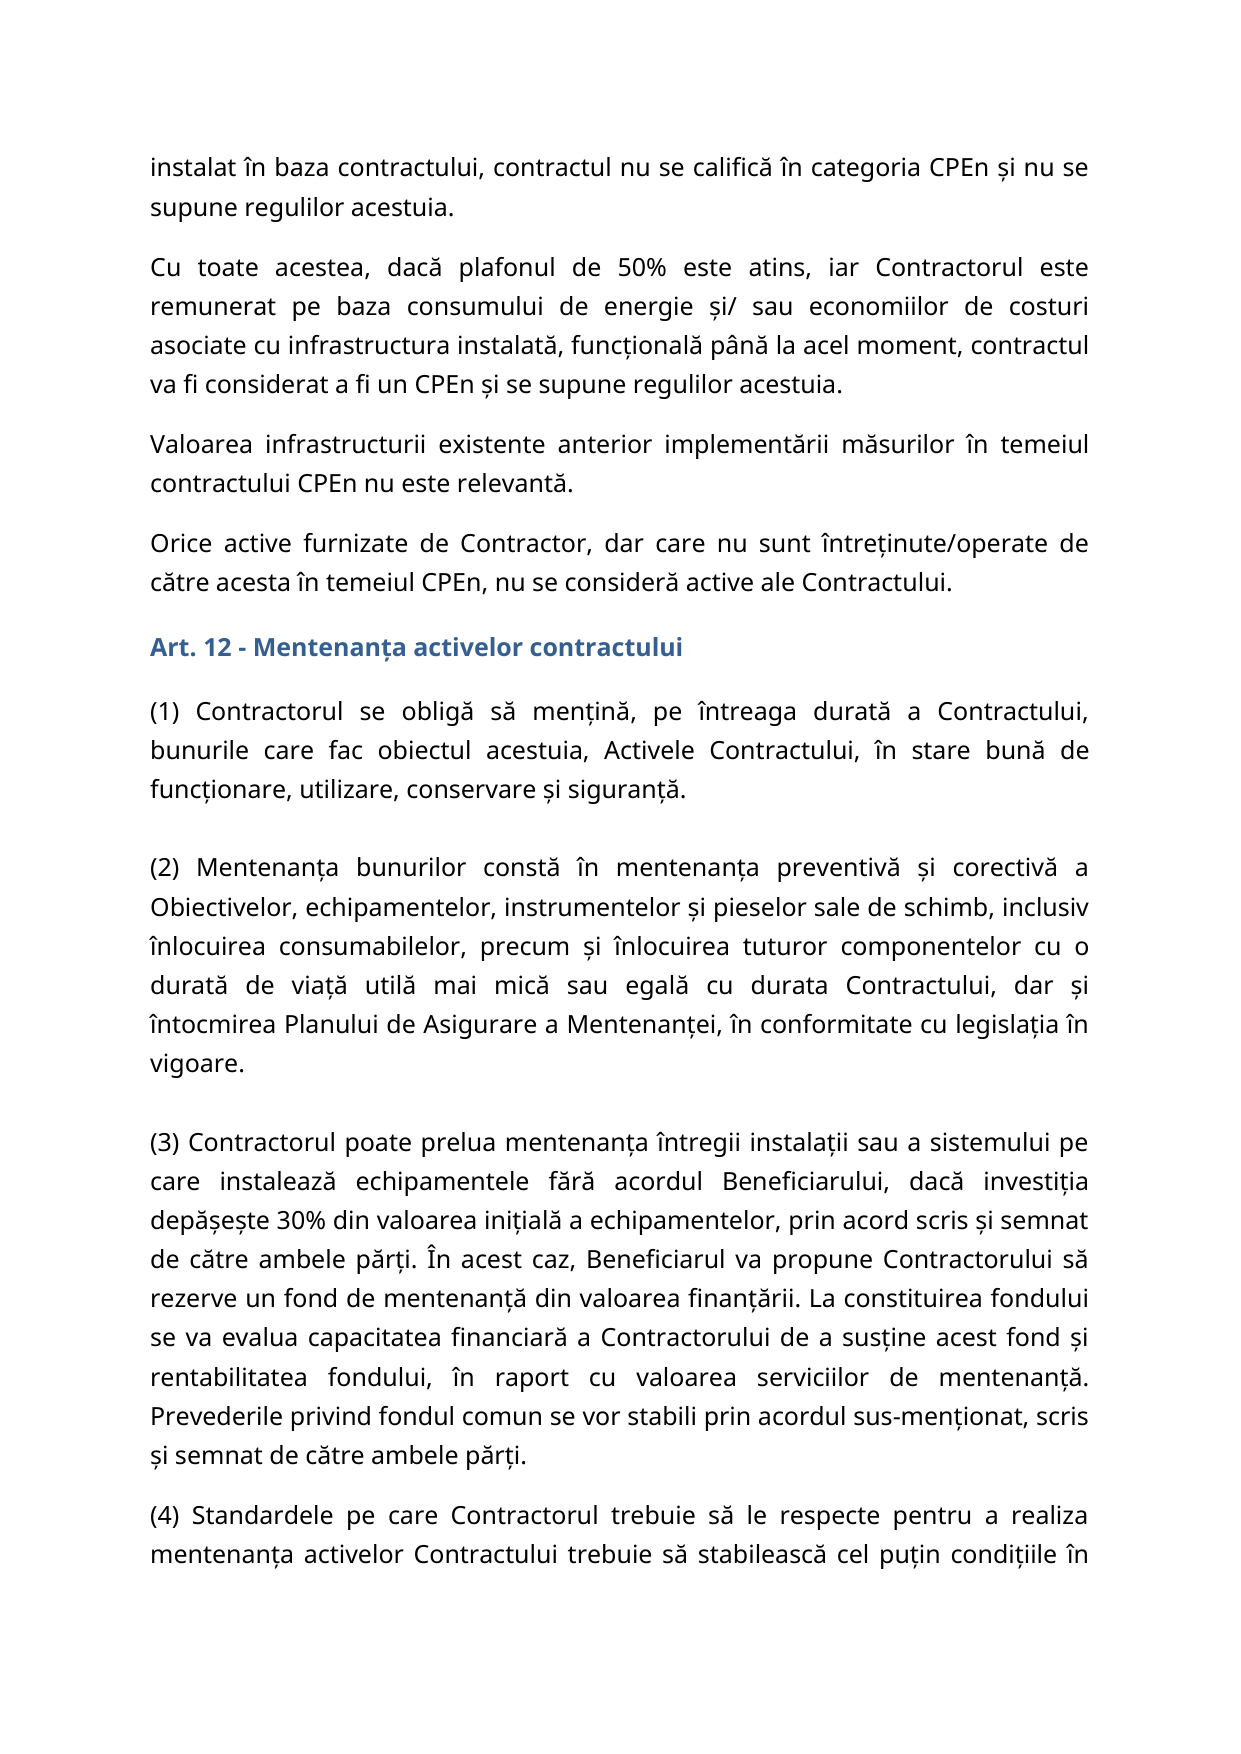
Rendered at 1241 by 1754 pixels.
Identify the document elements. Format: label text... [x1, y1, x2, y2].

text Orice active furnizate de Contractor, dar care nu sunt întreținute/operate de către acesta în temeiul CPEn, nu se consideră active ale Contractului. [150, 526, 1090, 599]
text (3) Contractorul poate prelua mentenanța întregii instalații sau a sistemului pe care instalează echipamentele fără acordul Beneficiarului, dacă investiția depășește 30% din valoarea inițială a echipamentelor, prin acord scris și semnat de către ambele părți. În acest caz, Beneficiarul va propune Contractorului să rezerve un fond de mentenanță din valoarea finanțării. La constituirea fondului se va evalua capacitatea financiară a Contractorului de a susține acest fond și rentabilitatea fondului, în raport cu valoarea serviciilor de mentenanță. Prevederile privind fondul comun se vor stabili prin acordul sus-menționat, scris și semnat de către ambele părți. [150, 1124, 1090, 1472]
text Valoarea infrastructurii existente anterior implementării măsurilor în temeiul contractului CPEn nu este relevantă. [150, 427, 1090, 500]
text (1) Contractorul se obligă să mențină, pe întreaga durată a Contractului, bunurile care fac obiectul acestuia, Activele Contractului, în stare bună de funcționare, utilizare, conservare și siguranță. [150, 693, 1090, 806]
text Cu toate acestea, dacă plafonul de 50% este atins, iar Contractorul este remunerat pe baza consumului de energie și/ sau economiilor de costuri asociate cu infrastructura instalată, funcțională până la acel moment, contractul va fi considerat a fi un CPEn și se supune regulilor acestuia. [150, 249, 1090, 401]
text (2) Mentenanța bunurilor constă în mentenanța preventivă și corectivă a Obiectivelor, echipamentelor, instrumentelor și pieselor sale de schimb, inclusiv înlocuirea consumabilelor, precum și înlocuirea tuturor componentelor cu o durată de viață utilă mai mică sau egală cu durata Contractului, dar și întocmirea Planului de Asigurare a Mentenanței, în conformitate cu legislația în vigoare. [150, 850, 1090, 1080]
subtitle Art. 12 - Mentenanța activelor contractului [150, 629, 1090, 663]
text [150, 150, 1090, 223]
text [150, 1497, 1090, 1571]
